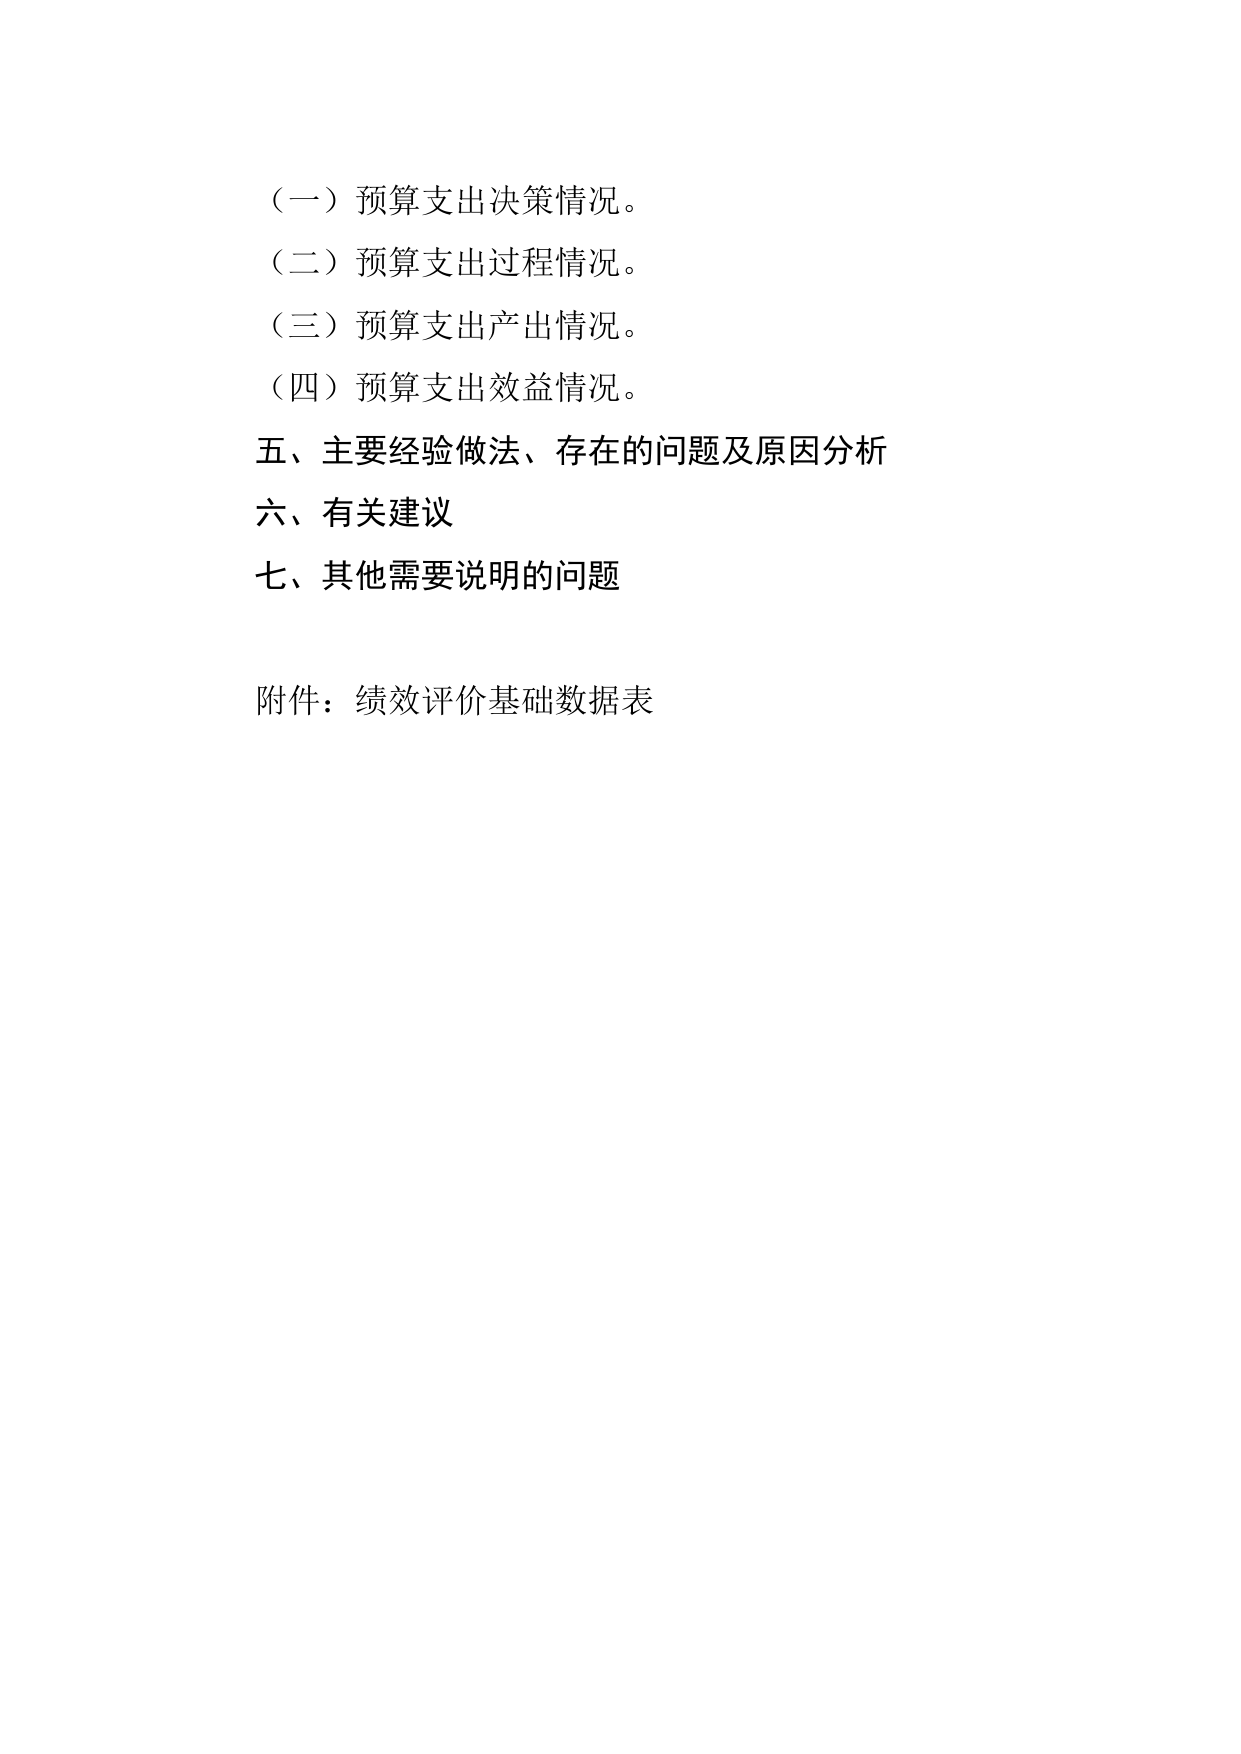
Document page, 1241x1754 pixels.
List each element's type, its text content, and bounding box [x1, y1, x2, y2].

text （三）预算支出产出情况。 [187, 287, 1053, 349]
text （一）预算支出决策情况。 [187, 162, 1053, 224]
text （二）预算支出过程情况。 [187, 224, 1053, 287]
text 附件：绩效评价基础数据表 [187, 662, 1053, 724]
text （四）预算支出效益情况。 [187, 349, 1053, 412]
text 五、主要经验做法、存在的问题及原因分析 [187, 412, 1053, 474]
text 七、其他需要说明的问题 [187, 537, 1053, 599]
text 六、有关建议 [187, 474, 1053, 537]
